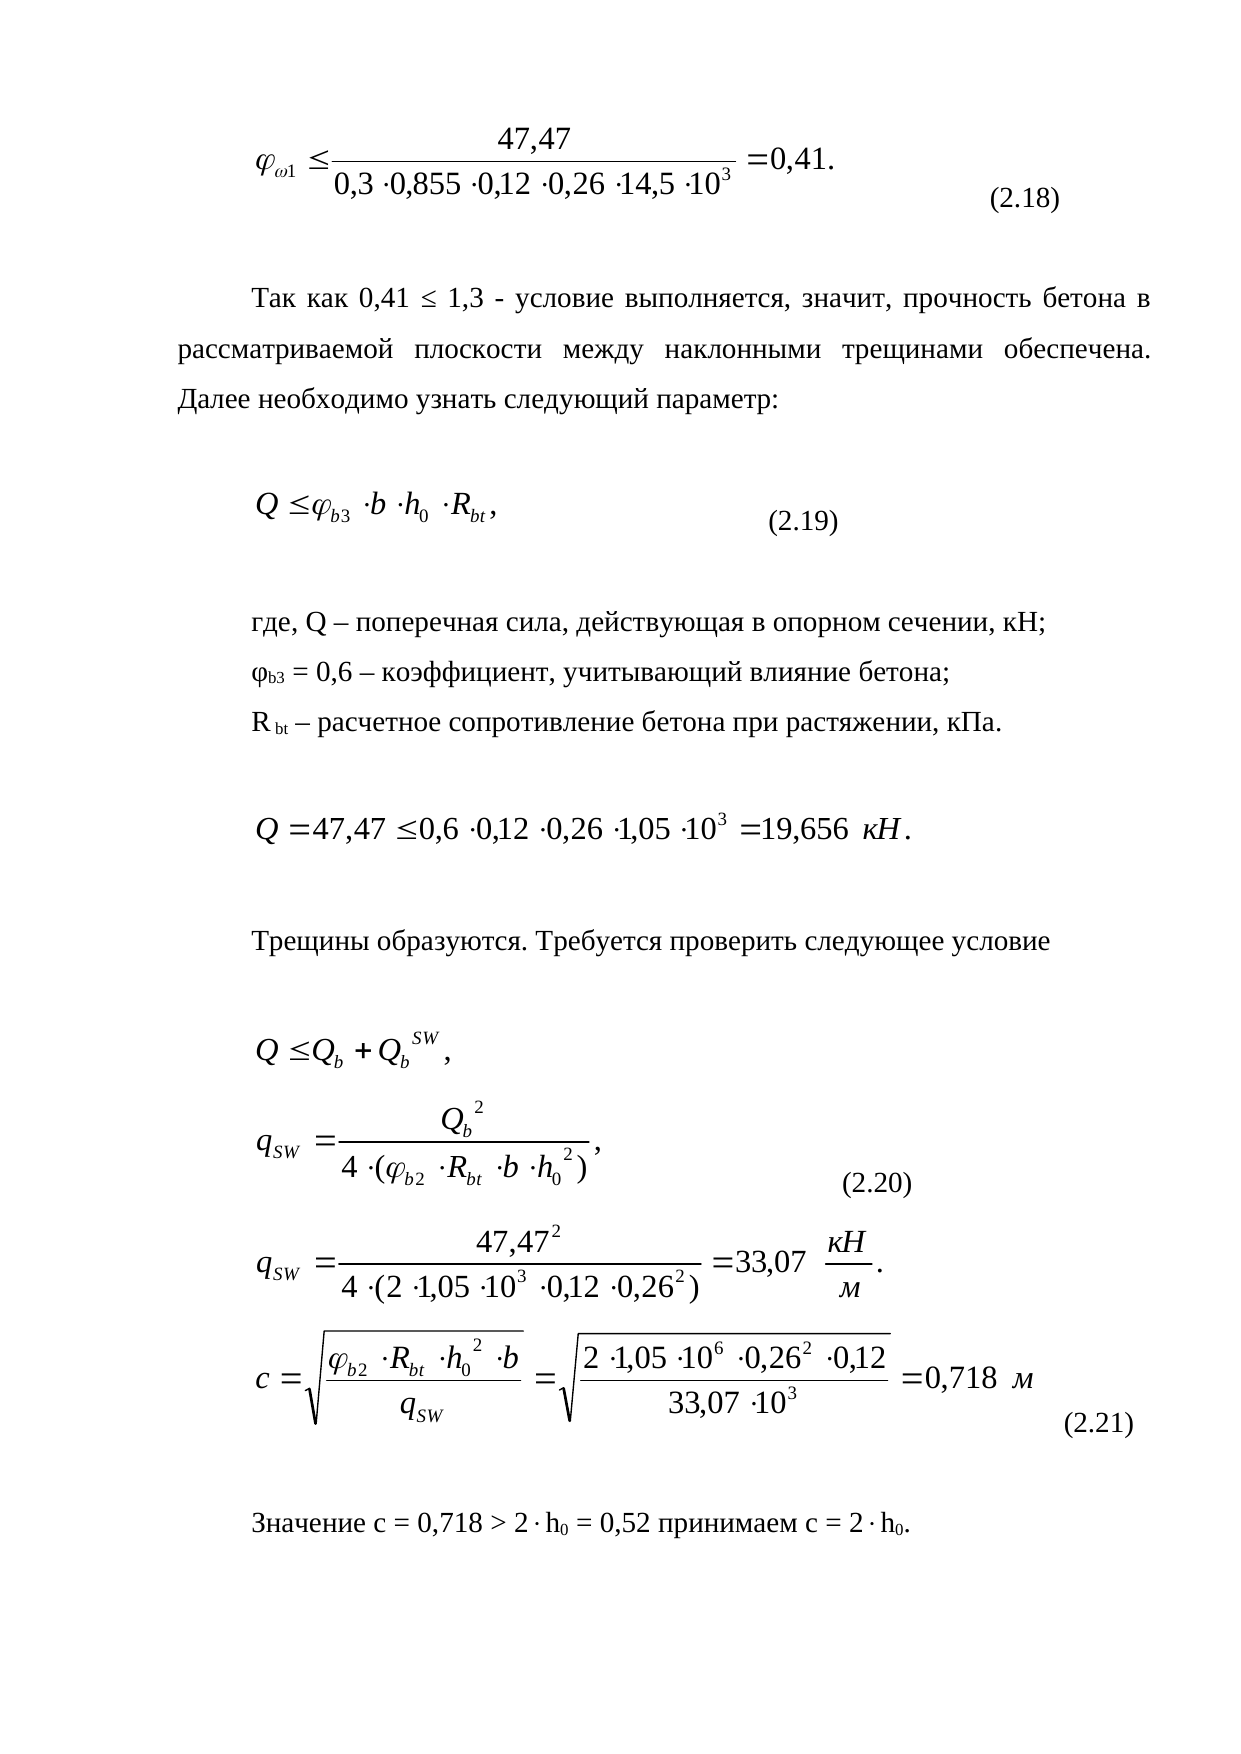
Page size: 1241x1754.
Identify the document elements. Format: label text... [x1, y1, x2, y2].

text (2.18) [177, 118, 1152, 213]
text где, Q – поперечная сила, действующая в опорном сечении, кН; [177, 604, 1152, 637]
text (2.19) [177, 482, 1152, 537]
text Трещины образуются. Требуется проверить следующее условие [177, 923, 1152, 956]
text (2.21) [177, 1324, 1152, 1438]
text φb3 = 0,6 – коэффициент, учитывающий влияние бетона; [177, 654, 1152, 688]
text Значение с = 0,718 > 2h0 = 0,52 принимаем с = 2h0. [177, 1505, 1152, 1539]
text Так как 0,41 ≤ 1,3 - условие выполняется, значит, прочность бетона в рассматриваемой плоскости между наклонными трещинами обеспечена. Далее необходимо узнать следующий параметр: [177, 281, 1152, 415]
text (2.20) [177, 1091, 1152, 1199]
text R bt – расчетное сопротивление бетона при растяжении, кПа. [177, 704, 1152, 738]
